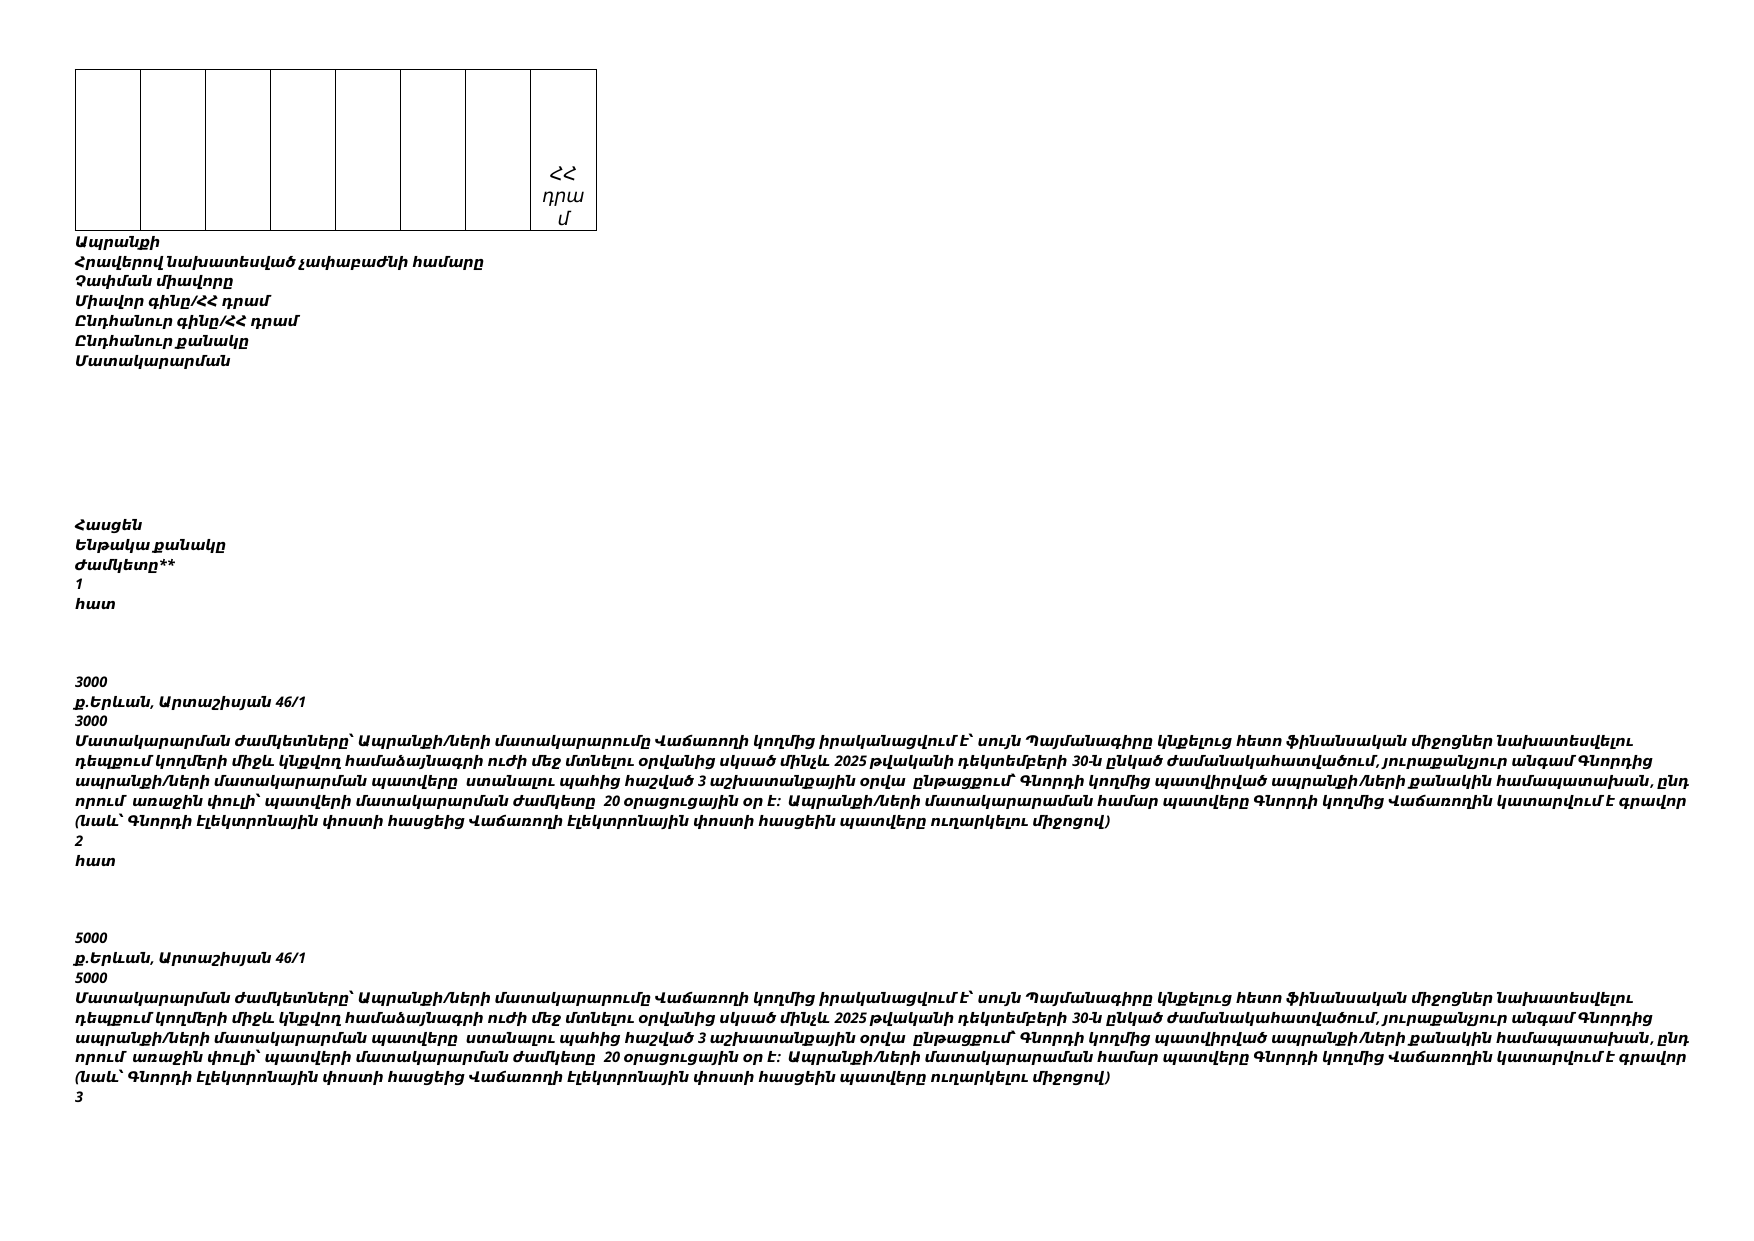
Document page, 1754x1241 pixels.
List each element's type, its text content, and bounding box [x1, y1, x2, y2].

text ՀՀ դրամ [542, 70, 585, 230]
